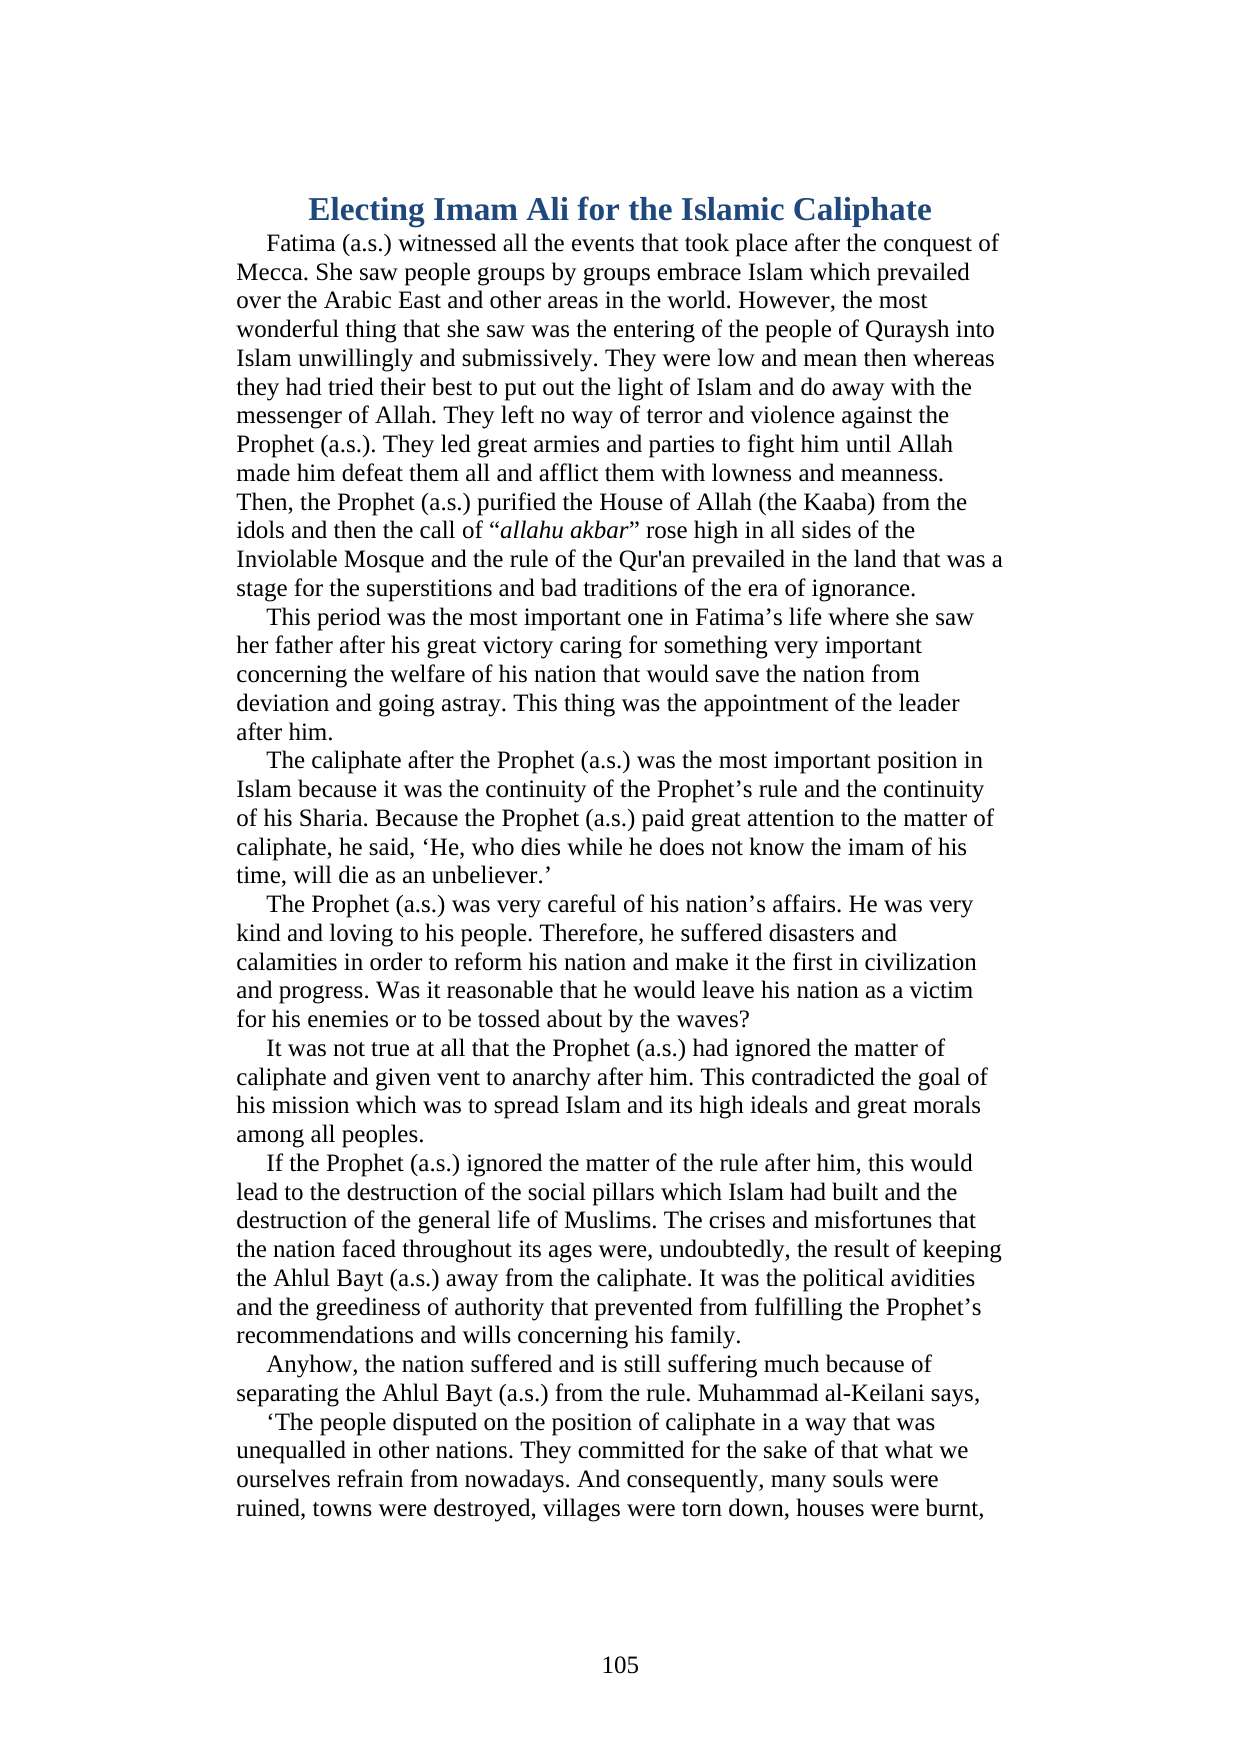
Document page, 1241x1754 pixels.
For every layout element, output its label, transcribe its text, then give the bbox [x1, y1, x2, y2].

text The Prophet (a.s.) was very careful of his nation’s affairs. He was very kind and loving to his people. Therefore, he suffered disasters and calamities in order to reform his nation and make it the first in civilization and progress. Was it reasonable that he would leave his nation as a victim for his enemies or to be tossed about by the waves? [236, 889, 1004, 1033]
subtitle Electing Imam Ali for the Islamic Caliphate [236, 190, 1004, 228]
text This period was the most important one in Fatima’s life where she saw her father after his great victory caring for something very important concerning the welfare of his nation that would save the nation from deviation and going astray. This thing was the appointment of the leader after him. [236, 602, 1004, 746]
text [236, 1407, 1004, 1522]
text Anyhow, the nation suffered and is still suffering much because of separating the Ahlul Bayt (a.s.) from the rule. Muhammad al-Keilani says, [236, 1349, 1004, 1407]
text Fatima (a.s.) witnessed all the events that took place after the conquest of Mecca. She saw people groups by groups embrace Islam which prevailed over the Arabic East and other areas in the world. However, the most wonderful thing that she saw was the entering of the people of Quraysh into Islam unwillingly and submissively. They were low and mean then whereas they had tried their best to put out the light of Islam and do away with the messenger of Allah. They left no way of terror and violence against the Prophet (a.s.). They led great armies and parties to fight him until Allah made him defeat them all and afflict them with lowness and meanness. Then, the Prophet (a.s.) purified the House of Allah (the Kaaba) from the idols and then the call of “allahu akbar” rose high in all sides of the Inviolable Mosque and the rule of the Qur'an prevailed in the land that was a stage for the superstitions and bad traditions of the era of ignorance. [236, 228, 1004, 602]
text The caliphate after the Prophet (a.s.) was the most important position in Islam because it was the continuity of the Prophet’s rule and the continuity of his Sharia. Because the Prophet (a.s.) paid great attention to the matter of caliphate, he said, ‘He, who dies while he does not know the imam of his time, will die as an unbeliever.’ [236, 746, 1004, 889]
text If the Prophet (a.s.) ignored the matter of the rule after him, this would lead to the destruction of the social pillars which Islam had built and the destruction of the general life of Muslims. The crises and misfortunes that the nation faced throughout its ages were, undoubtedly, the result of keeping the Ahlul Bayt (a.s.) away from the caliphate. It was the political avidities and the greediness of authority that prevented from fulfilling the Prophet’s recommendations and wills concerning his family. [236, 1148, 1004, 1349]
text It was not true at all that the Prophet (a.s.) had ignored the matter of caliphate and given vent to anarchy after him. This contradicted the goal of his mission which was to spread Islam and its high ideals and great morals among all peoples. [236, 1033, 1004, 1148]
